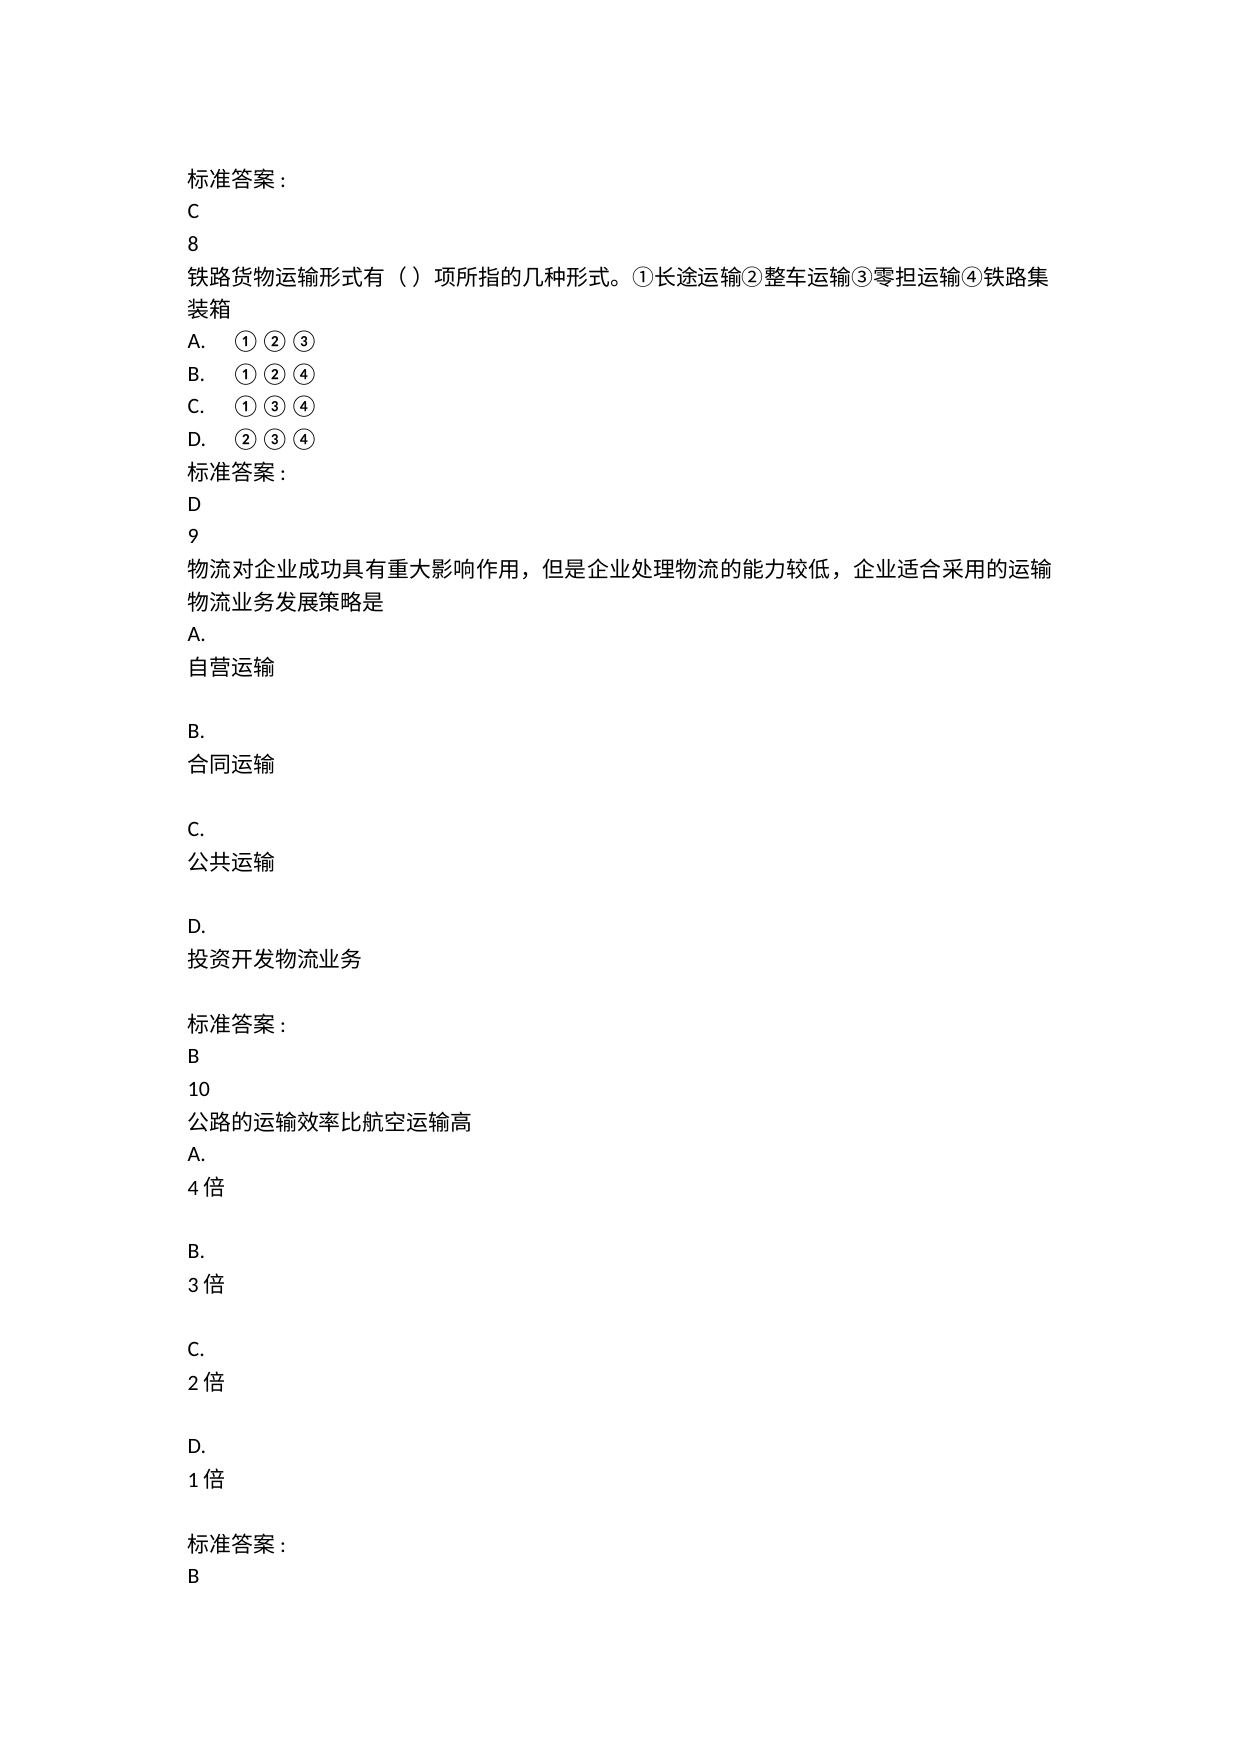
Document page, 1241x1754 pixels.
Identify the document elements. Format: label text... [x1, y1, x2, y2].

text 2倍 [187, 1364, 1053, 1397]
text C. [187, 812, 1053, 844]
text A. [187, 1137, 1053, 1169]
text 物流对企业成功具有重大影响作用，但是企业处理物流的能力较低，企业适合采用的运输物流业务发展策略是 [187, 552, 1053, 617]
text C [187, 194, 1053, 227]
text C. [187, 1332, 1053, 1364]
text B. [187, 714, 1053, 747]
text 公路的运输效率比航空运输高 [187, 1104, 1053, 1137]
text 投资开发物流业务 [187, 942, 1053, 974]
text A. [187, 617, 1053, 649]
text B [187, 1039, 1053, 1072]
text 1倍 [187, 1462, 1053, 1494]
text 3倍 [187, 1267, 1053, 1299]
text 4倍 [187, 1169, 1053, 1202]
text D. [187, 909, 1053, 942]
text 铁路货物运输形式有（ ）项所指的几种形式。①长途运输②整车运输③零担运输④铁路集装箱 [187, 259, 1053, 324]
text B. ①②④ [187, 357, 1053, 389]
text B. [187, 1234, 1053, 1267]
text 标准答案 : [187, 1007, 1053, 1039]
text 10 [187, 1072, 1053, 1104]
text D. [187, 1429, 1053, 1462]
text B [187, 1559, 1053, 1592]
text A. ①②③ [187, 324, 1053, 357]
text C. ①③④ [187, 389, 1053, 422]
text 自营运输 [187, 649, 1053, 682]
text 标准答案 : [187, 454, 1053, 487]
text 标准答案 : [187, 162, 1053, 194]
text 合同运输 [187, 747, 1053, 779]
text 公共运输 [187, 844, 1053, 877]
text 8 [187, 227, 1053, 259]
text 9 [187, 519, 1053, 552]
text 标准答案 : [187, 1527, 1053, 1559]
text D [187, 487, 1053, 519]
text D. ②③④ [187, 422, 1053, 454]
